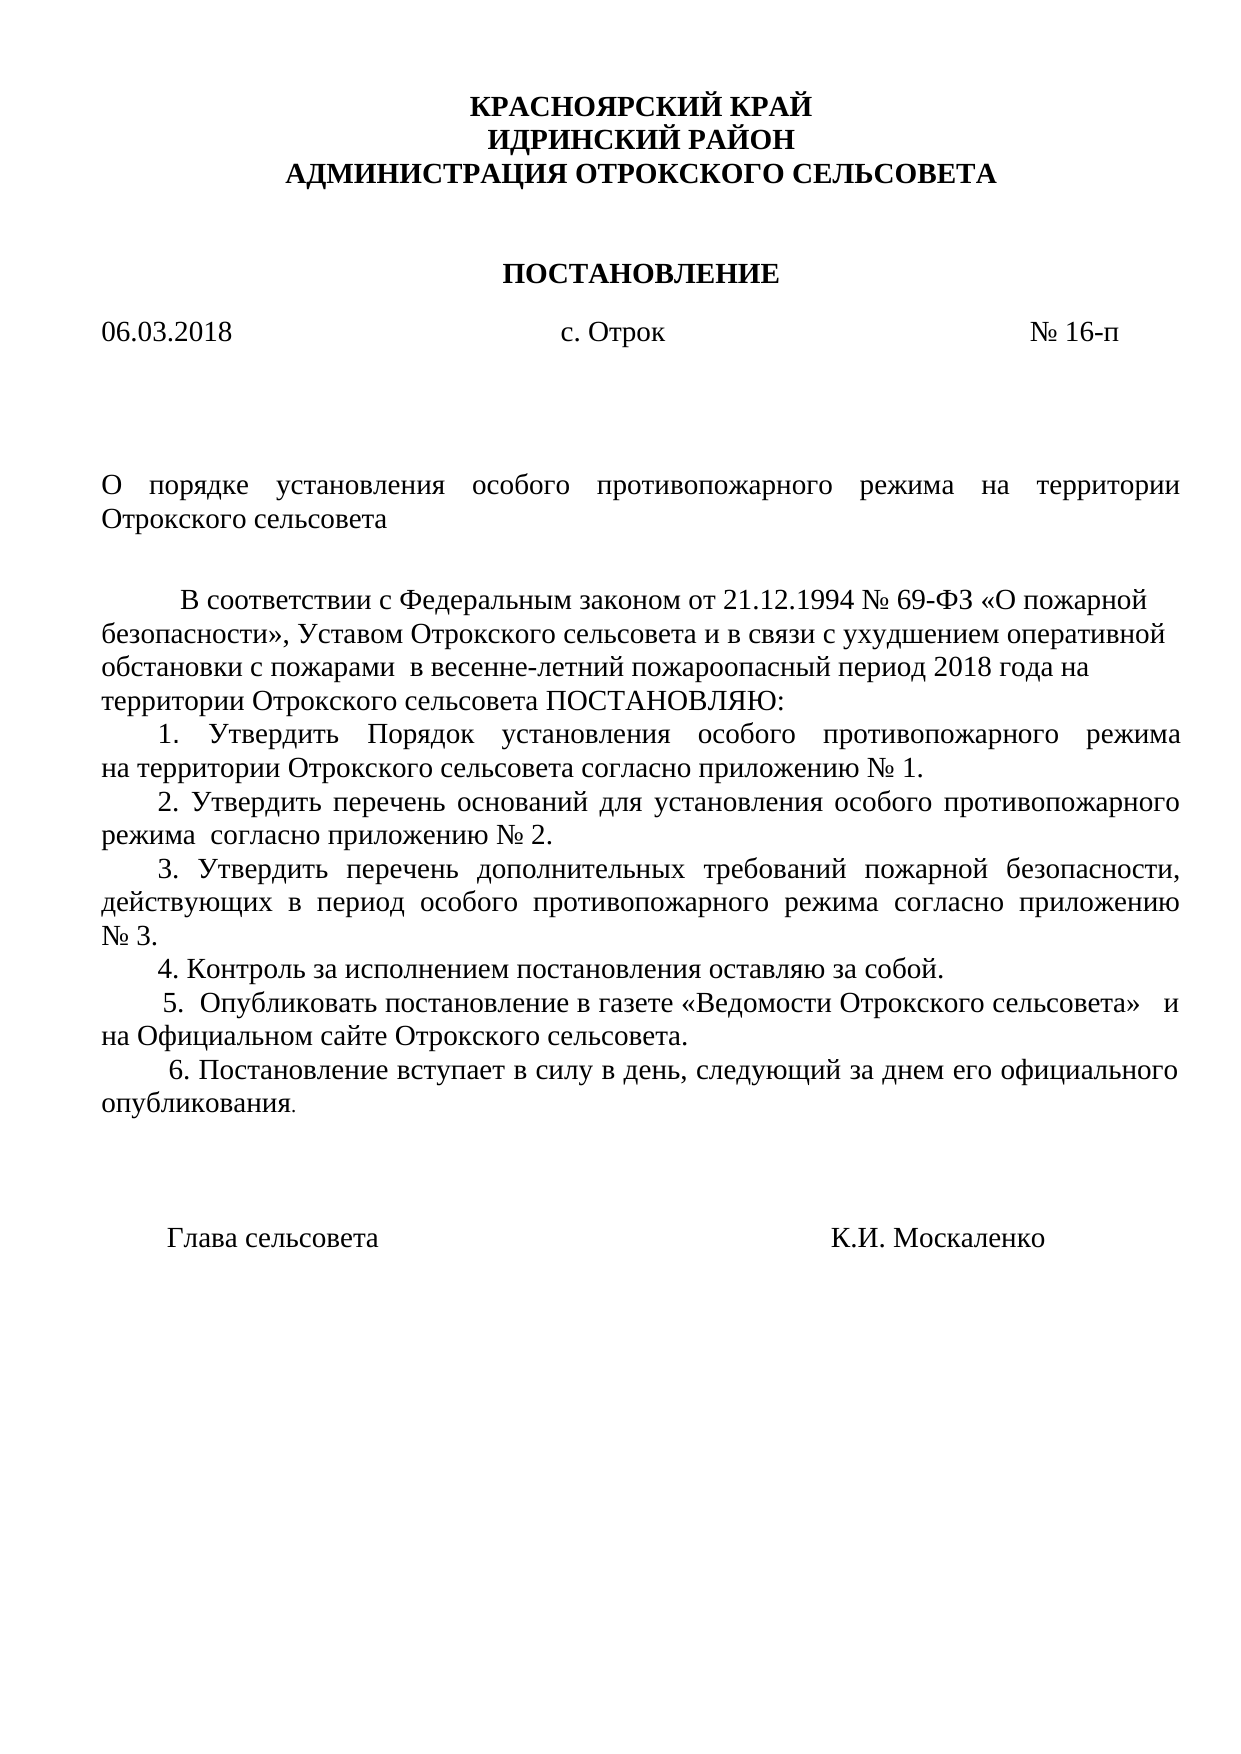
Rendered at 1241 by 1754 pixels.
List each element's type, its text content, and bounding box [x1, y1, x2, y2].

text ИДРИНСКИЙ РАЙОН [101, 122, 1181, 156]
text 3. Утвердить перечень дополнительных требований пожарной безопасности, действующих в период особого противопожарного режима согласно приложению № 3. [101, 851, 1181, 951]
text 6. Постановление вступает в силу в день, следующий за днем его официального опубликования. [101, 1052, 1181, 1119]
text Глава сельсовета К.И. Москаленко [101, 1220, 1181, 1253]
text 2. Утвердить перечень оснований для установления особого противопожарного режима согласно приложению № 2. [101, 784, 1181, 851]
text 06.03.2018 с. Отрок № 16-п [101, 314, 1181, 347]
text ПОСТАНОВЛЕНИЕ [101, 256, 1181, 290]
text 5. Опубликовать постановление в газете «Ведомости Отрокского сельсовета» и на Официальном сайте Отрокского сельсовета. [101, 985, 1181, 1052]
text КРАСНОЯРСКИЙ КРАЙ [101, 89, 1181, 122]
title О порядке установления особого противопожарного режима на территории Отрокского сельсовета [101, 467, 1181, 534]
text 1. Утвердить Порядок установления особого противопожарного режима на территории Отрокского сельсовета согласно приложению № 1. [101, 717, 1181, 784]
text АДМИНИСТРАЦИЯ ОТРОКСКОГО СЕЛЬСОВЕТА [101, 156, 1181, 189]
text В соответствии с Федеральным законом от 21.12.1994 № 69-ФЗ «О пожарной безопасности», Уставом Отрокского сельсовета и в связи с ухудшением оперативной обстановки с пожарами в весенне-летний пожароопасный период 2018 года на территории Отрокского сельсовета ПОСТАНОВЛЯЮ: [101, 582, 1181, 717]
text 4. Контроль за исполнением постановления оставляю за собой. [101, 951, 1181, 985]
